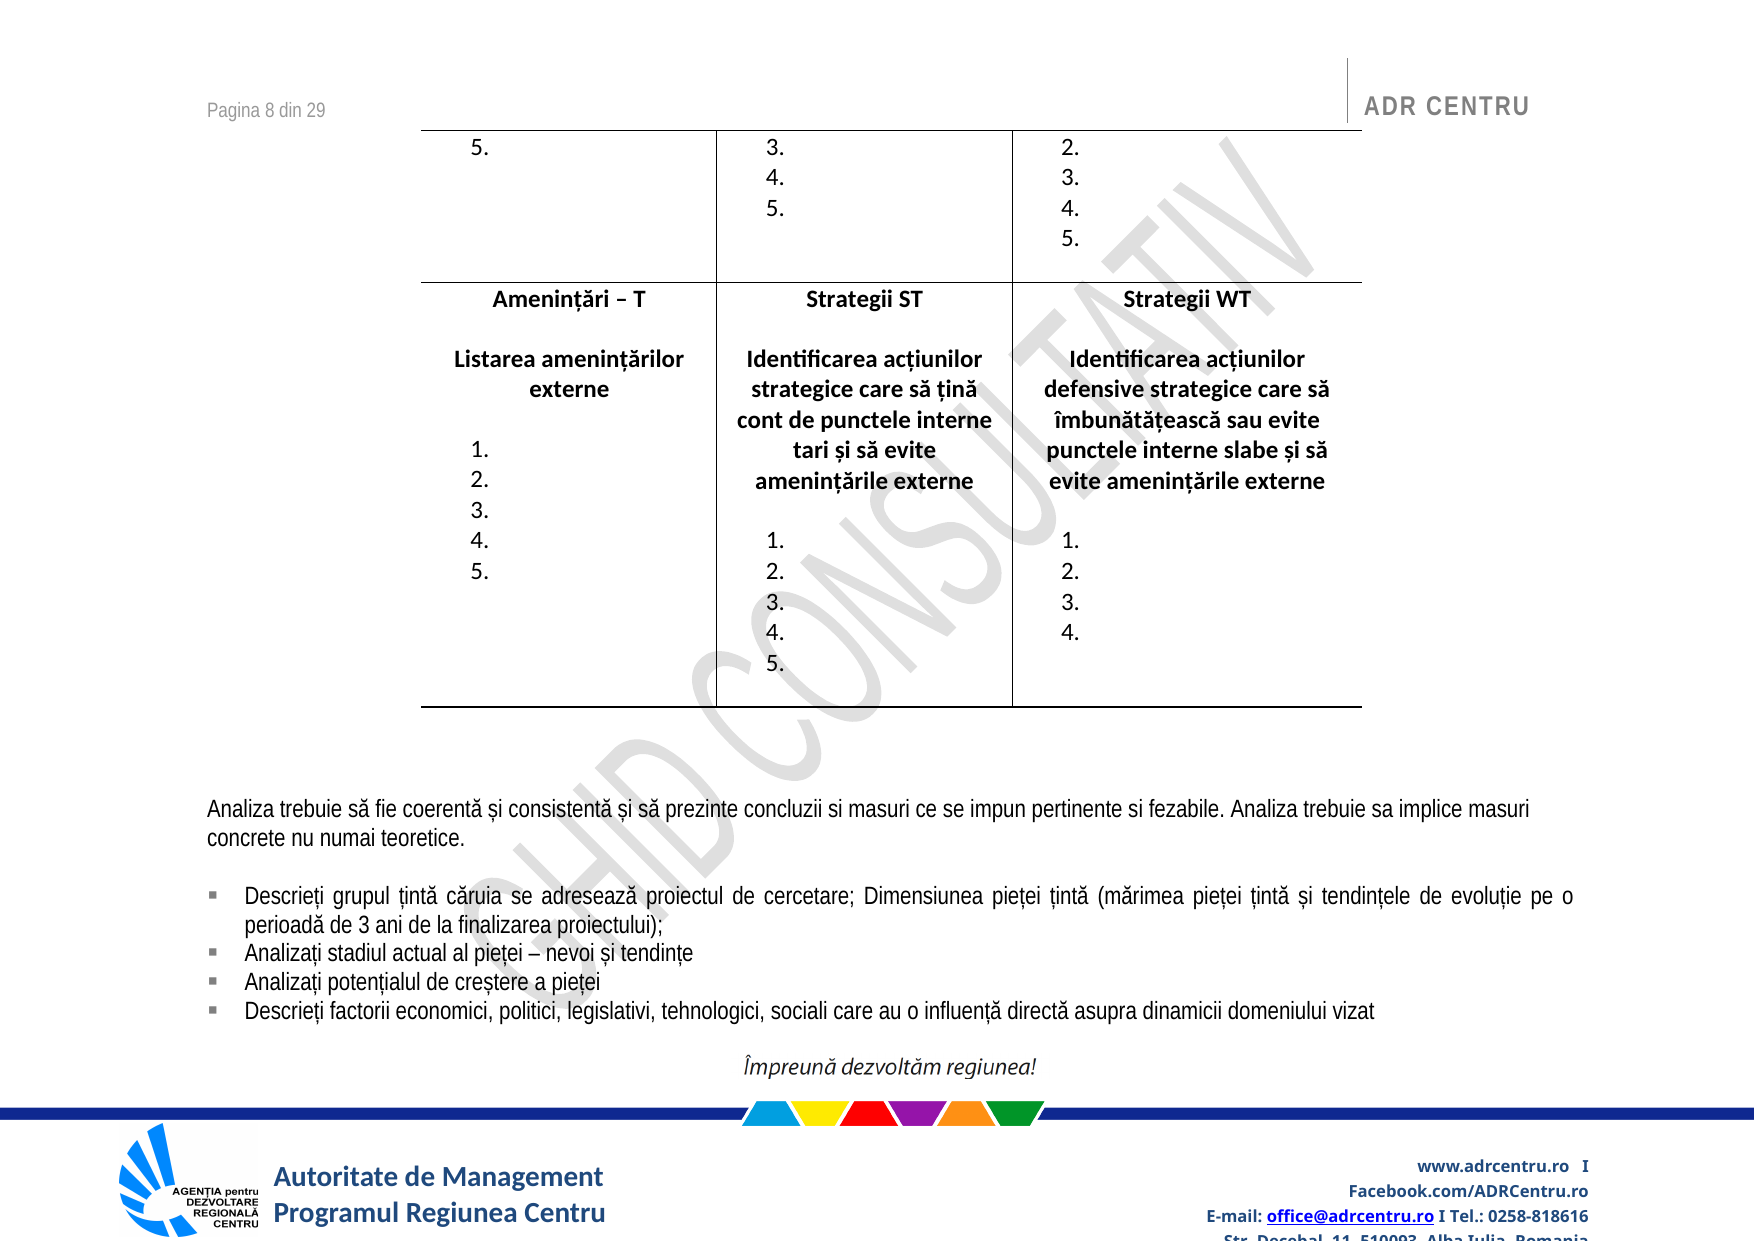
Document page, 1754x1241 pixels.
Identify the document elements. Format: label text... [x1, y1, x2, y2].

table_cell Oportunități – O Listarea oportunităților externe [421, 131, 716, 282]
table_cell Amenințări – T Listarea amenințărilor externe [421, 283, 716, 706]
list Analizați stadiul actual al pieței – nevoi și tendințe [207, 938, 1577, 967]
table_cell Strategii WO Identificarea acțiunilor strategice care să țină cont de oportunității și să îmbunătățească sau evite punctele interne slabe [1013, 131, 1362, 282]
list Descrieți grupul țintă căruia se adresează proiectul de cercetare; Dimensiunea pieței țintă (mărimea pieței țintă și tendințele de evoluție pe o perioadă de 3 ani de la finalizarea proiectului); [207, 881, 1577, 938]
picture [787, 1101, 1754, 1126]
picture [0, 1101, 755, 1237]
list Analizați potențialul de creștere a pieței [207, 967, 1577, 996]
list Descrieți factorii economici, politici, legislativi, tehnologici, sociali care au o influență directă asupra dinamicii domeniului vizat [207, 996, 1577, 1025]
picture [731, 1053, 1050, 1079]
text Analiza trebuie să fie coerentă și consistentă și să prezinte concluzii si masuri ce se impun pertinente si fezabile. Analiza trebuie sa implice masuri concrete nu numai teoretice. [207, 794, 1577, 852]
table_cell Strategii WT Identificarea acțiunilor defensive strategice care să îmbunătățească sau evite punctele interne slabe și să evite amenințările externe [1013, 283, 1362, 706]
table_cell Strategii SO Identificarea acțiunilor strategice care să țină cont de oportunității și punctele tari [717, 131, 1012, 282]
table_cell Strategii ST Identificarea acțiunilor strategice care să țină cont de punctele interne tari și să evite amenințările externe [717, 283, 1012, 706]
